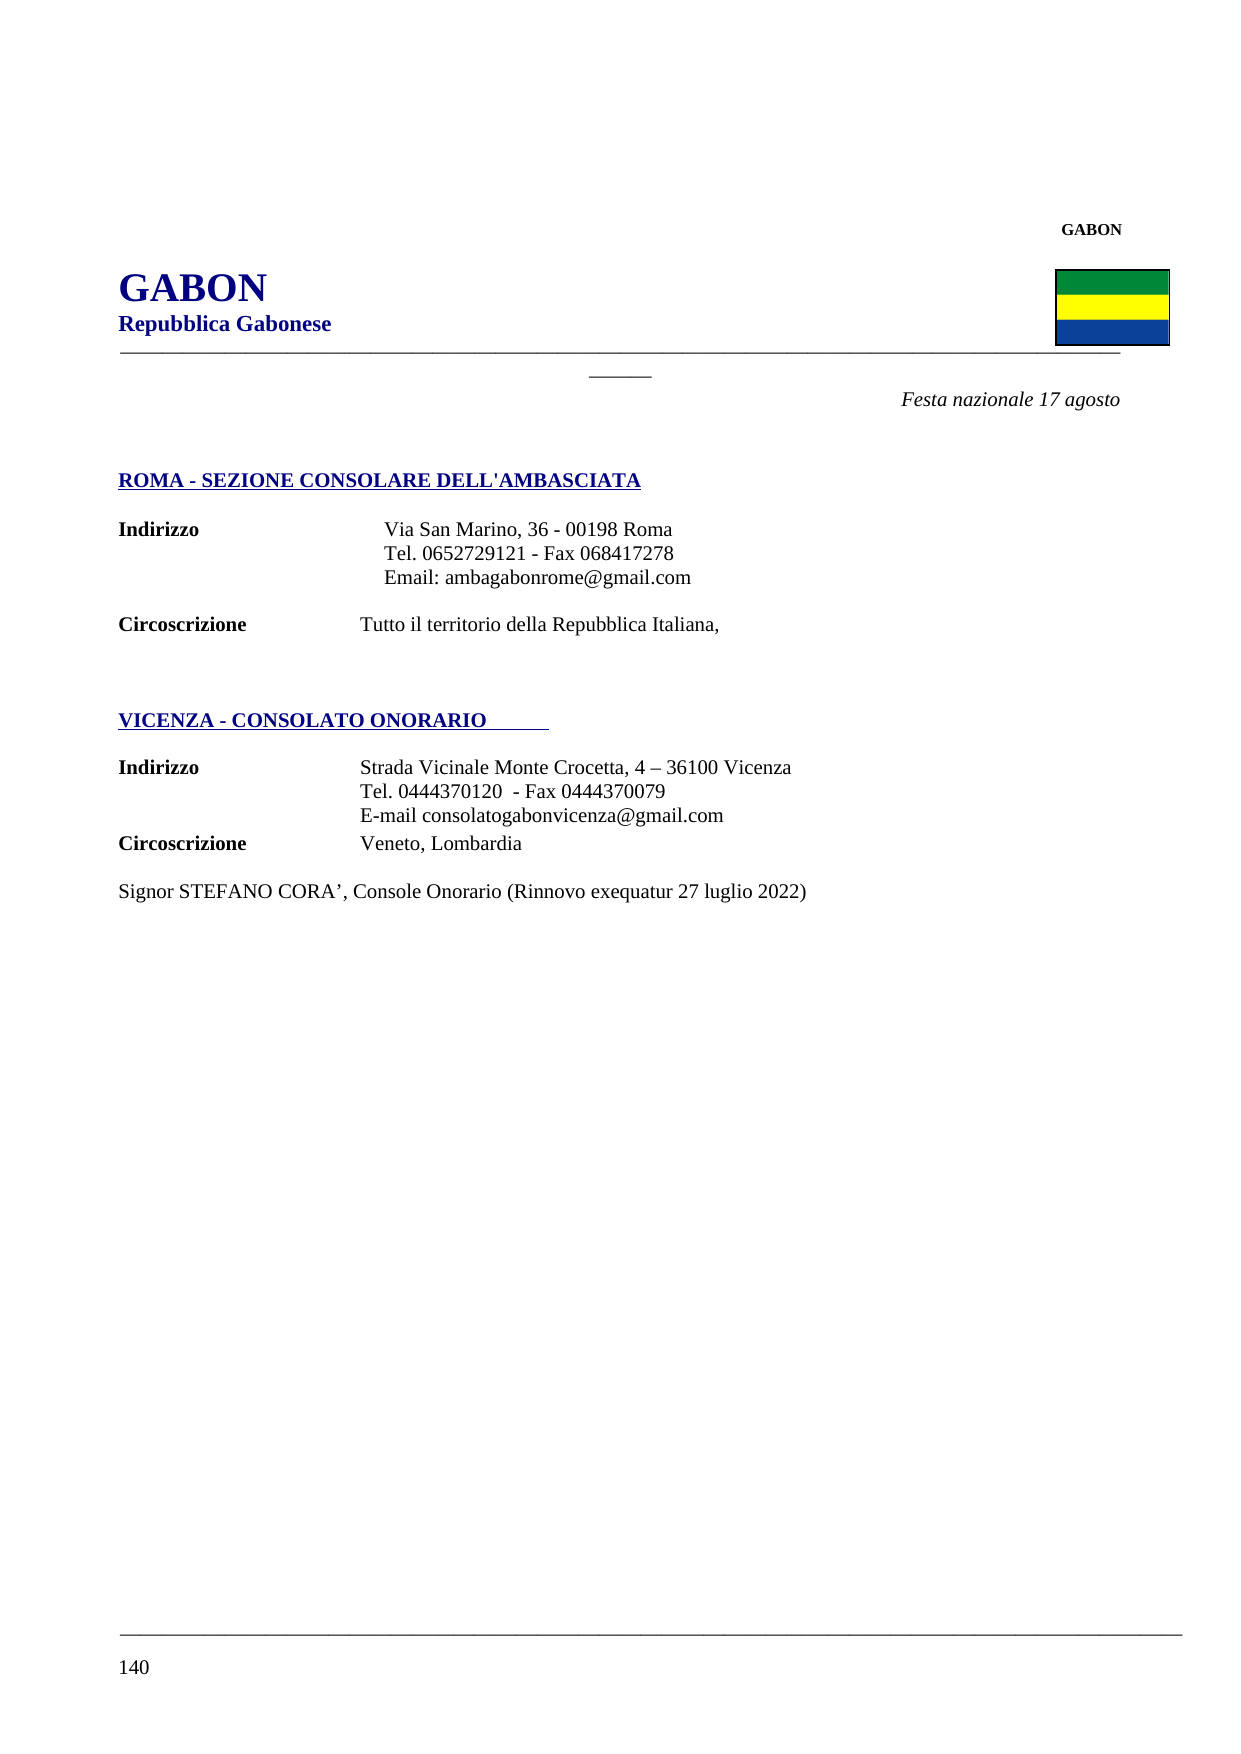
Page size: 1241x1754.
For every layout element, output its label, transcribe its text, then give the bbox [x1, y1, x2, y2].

text Tel. 0652729121 - Fax 068417278 [268, 541, 1122, 564]
text Festa nazionale 17 agosto [118, 387, 1122, 411]
text Circoscrizione Veneto, Lombardia [118, 831, 1122, 855]
text ROMA - SEZIONE CONSOLARE DELL'AMBASCIATA [118, 468, 1122, 492]
text Email: ambagabonrome@gmail.com [118, 564, 1122, 589]
text Circoscrizione Tutto il territorio della Repubblica Italiana, [118, 612, 1122, 636]
text Repubblica Gabonese [118, 310, 1055, 336]
text VICENZA - CONSOLATO ONORARIO [118, 708, 1122, 732]
text GABON [118, 220, 1122, 239]
text Signor STEFANO CORA’, Console Onorario (Rinnovo exequatur 27 luglio 2022) [118, 879, 1122, 903]
text E-mail consolatogabonvicenza@gmail.com [118, 803, 1122, 827]
text Indirizzo Strada Vicinale Monte Crocetta, 4 – 36100 Vicenza [118, 755, 1122, 779]
text Tel. 0444370120 - Fax 0444370079 [118, 779, 1122, 803]
picture [1057, 271, 1169, 344]
text ——————————————————————————————————————————————————— [118, 339, 1122, 387]
text GABON [118, 263, 1122, 310]
text Indirizzo Via San Marino, 36 - 00198 Roma [118, 516, 1122, 541]
